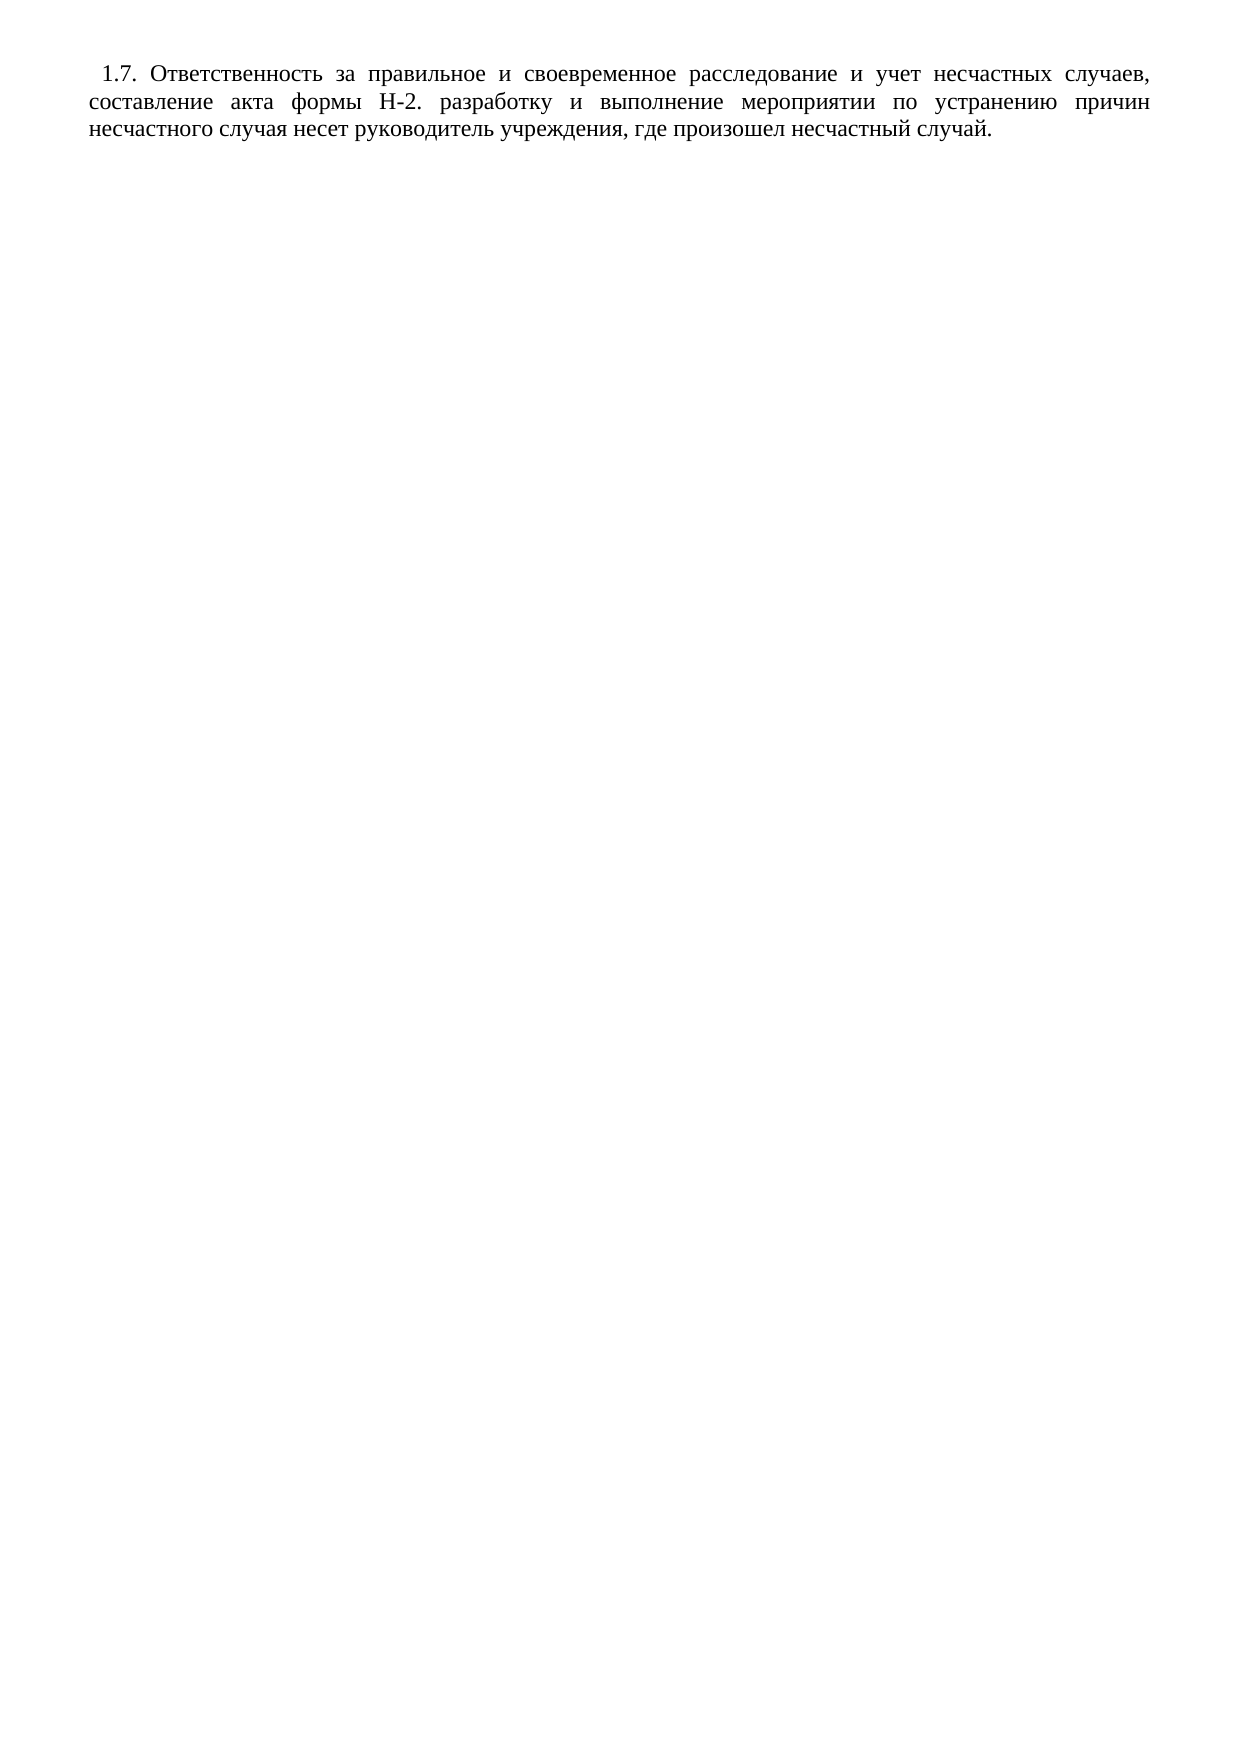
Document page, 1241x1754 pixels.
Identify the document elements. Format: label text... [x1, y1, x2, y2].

text 1.7. Ответственность за правильное и своевременное расследование и учет несчастных случаев, составление акта формы Н-2. разработку и выполнение мероприятии по устранению причин несчастного случая несет руководитель учреждения, где произошел несчастный случай. [89, 59, 1152, 142]
